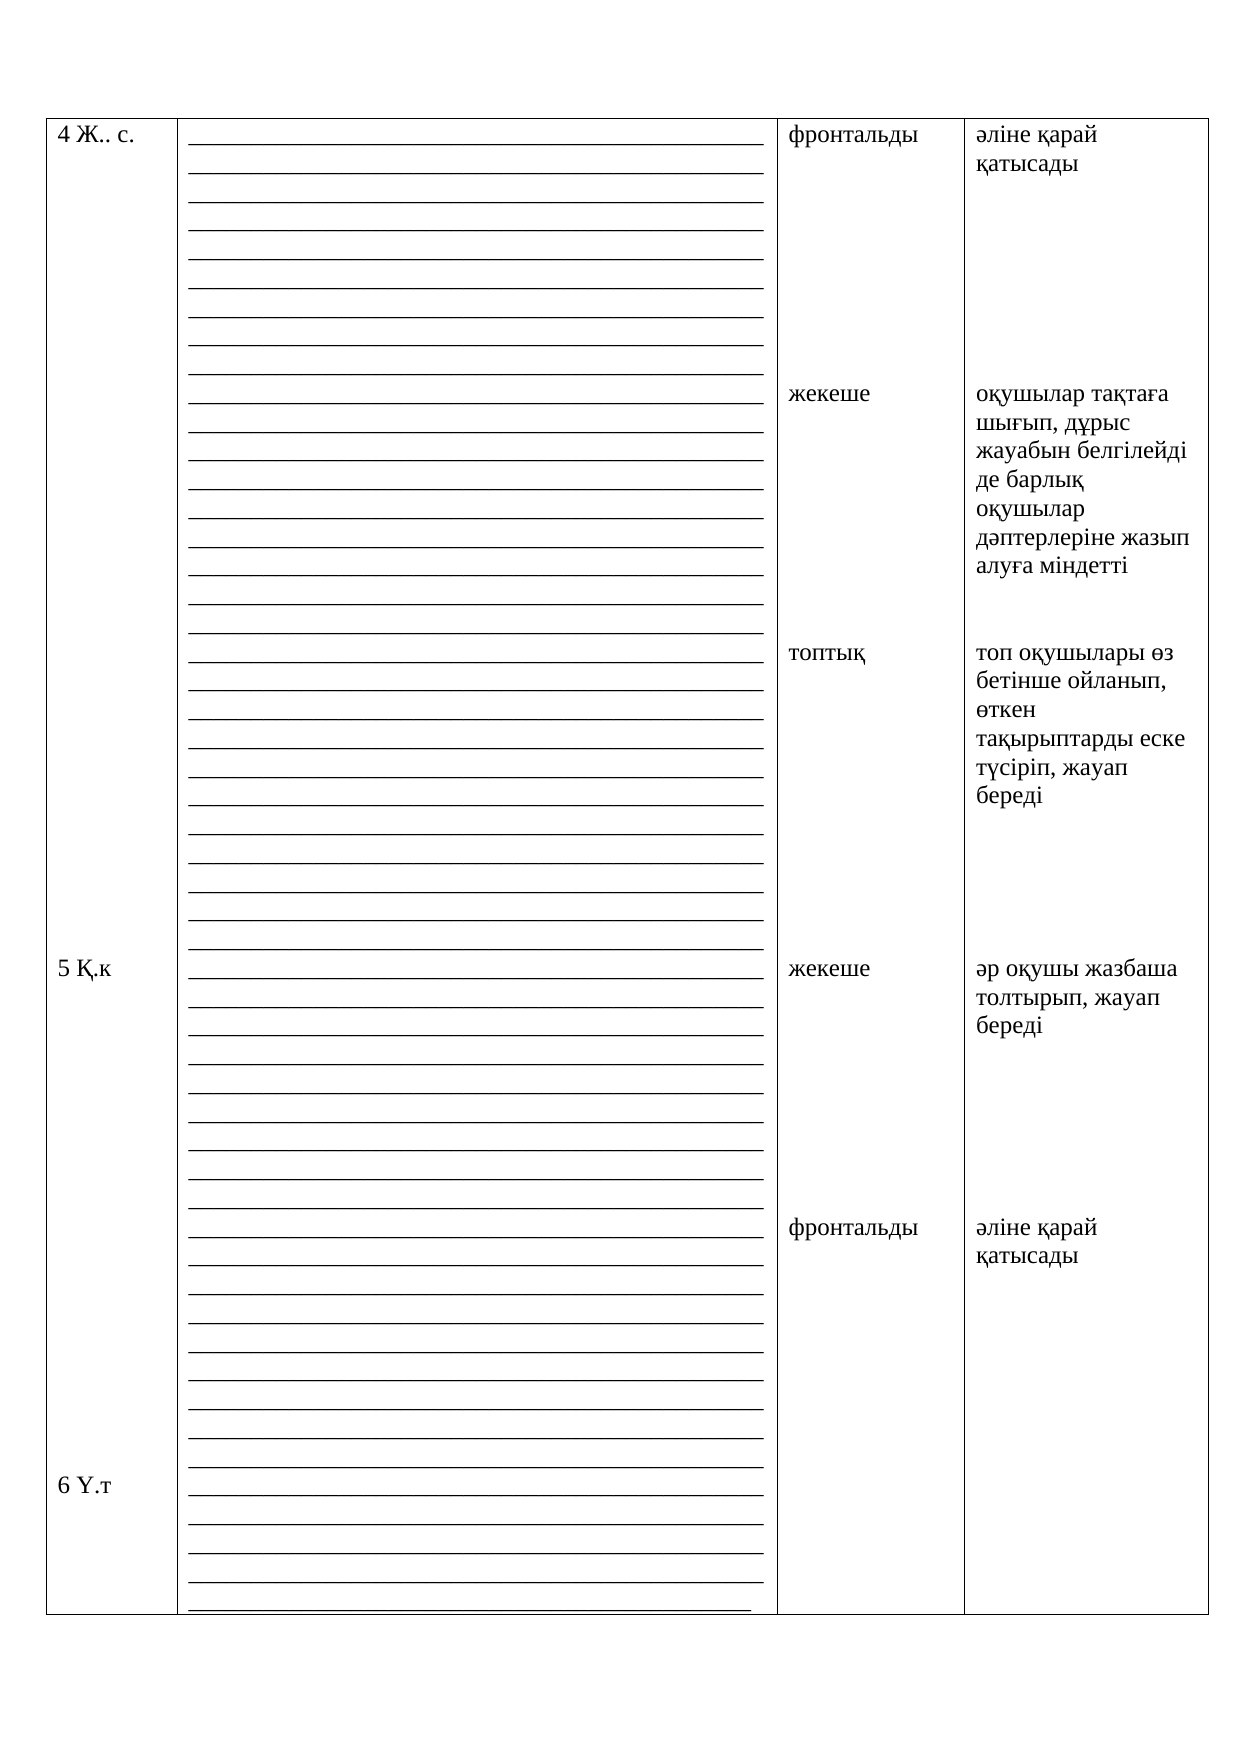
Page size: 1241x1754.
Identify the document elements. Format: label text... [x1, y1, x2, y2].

table_cell _______________________________________________________________________________________________________________________________________________________________________________________________________________________________________________________________________________________________________________________________________________________________________________________________________________________________________________________________________________________________________________________________________________________________________________________________________________________________________________________________________________________________________________________________________________________________________________________________________________________________________________________________________________________________________________________________________________________________________________________________________________________________________________________________________________________________________________________________________________________________________________________________________________________________________________________________________________________________________________________________________________________________________________________________________________________________________________________________________________________________________________________________________________________________________________________________________________________________________________________________________________________________________________________________________________________________________________________________________________________________________________________________________________________________________________________________________________________________________________________________________________________________________________________________________________________________________________________________________________________________________________________________________________________________________________________________________________________________________________________________________________________________________________________________________________________________________________________________________________________ [178, 119, 777, 1614]
table_cell фронтальды жекеше топтық жекеше фронтальды [778, 119, 964, 1614]
table_cell 4 Ж.. с. 5 Қ.к 6 Ү.т [47, 119, 177, 1614]
table_cell әліне қарай қатысады оқушылар тақтаға шығып, дұрыс жауабын белгілейді де барлық оқушылар дәптерлеріне жазып алуға міндетті топ оқушылары өз бетінше ойланып, өткен тақырыптарды еске түсіріп, жауап береді әр оқушы жазбаша толтырып, жауап береді әліне қарай қатысады [965, 119, 1208, 1614]
